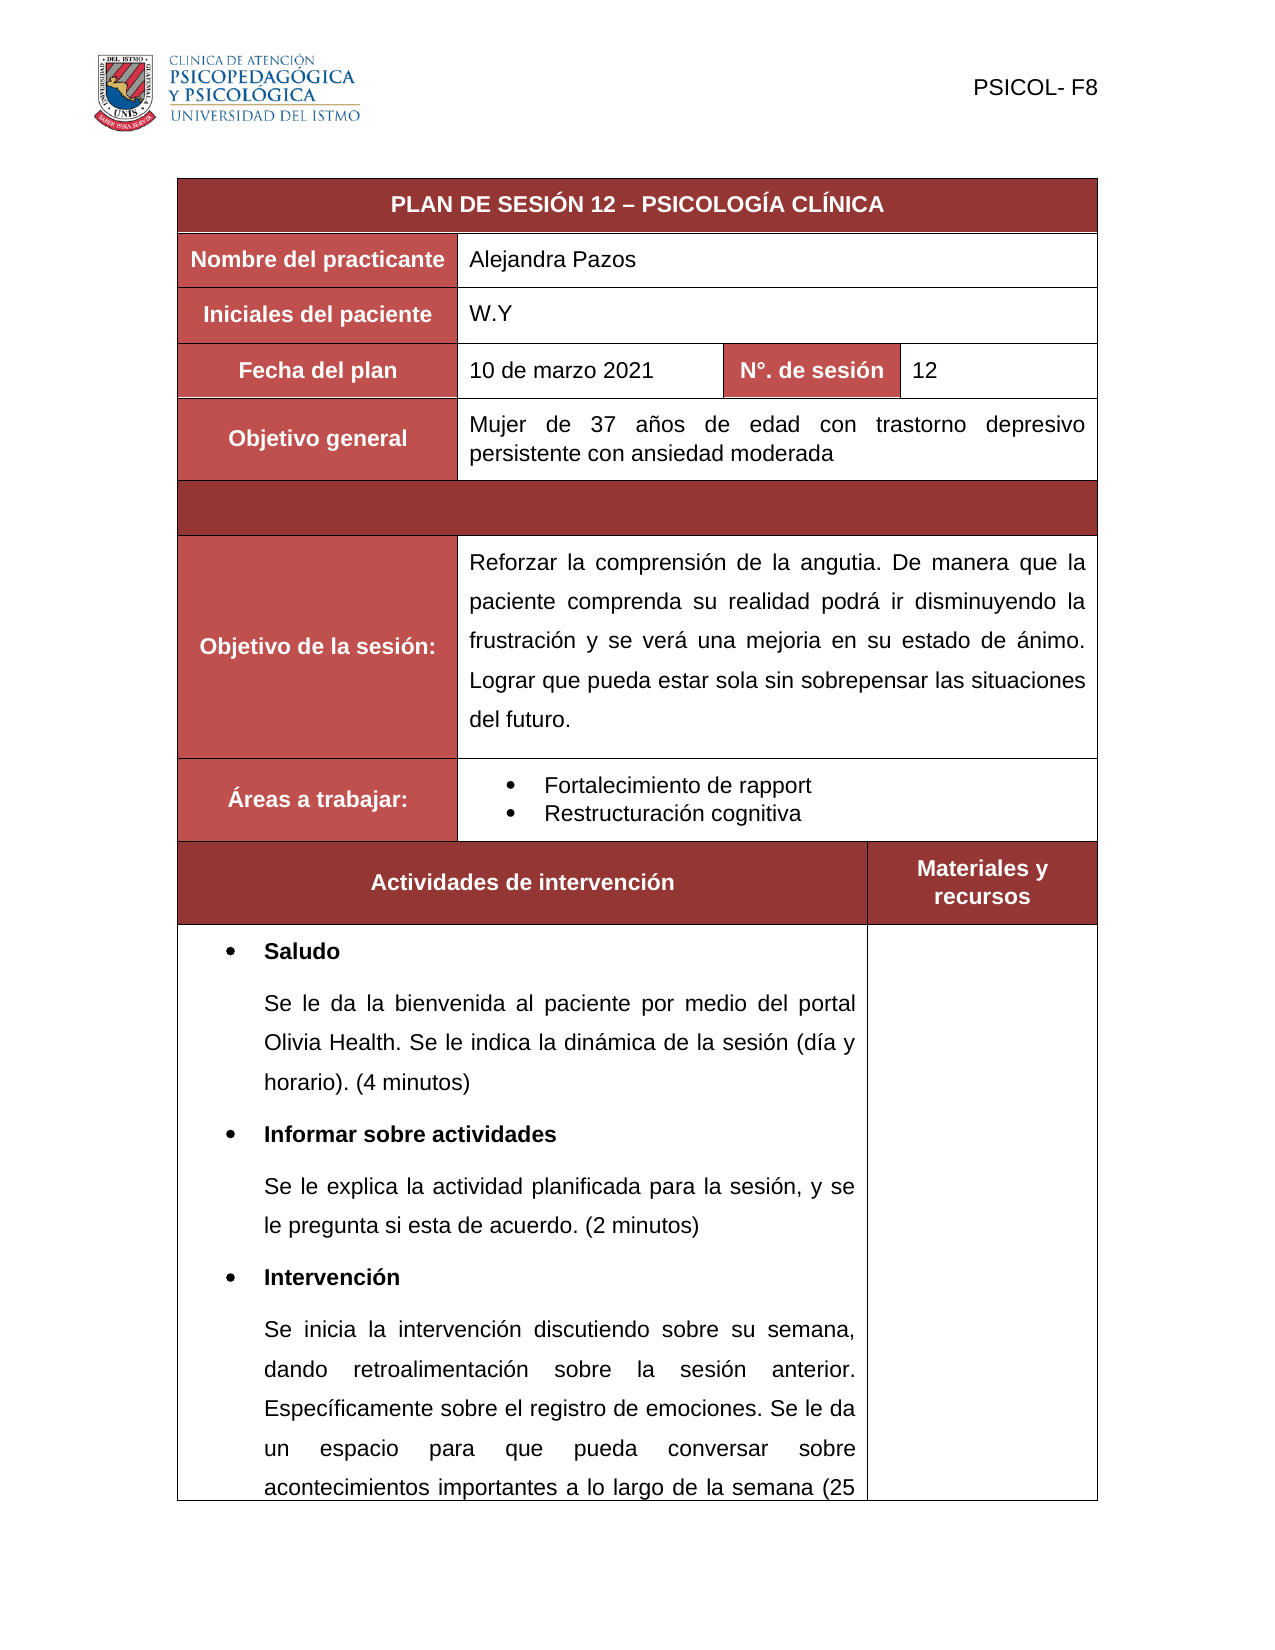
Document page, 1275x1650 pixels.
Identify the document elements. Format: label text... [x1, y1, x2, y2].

table_cell Objetivo general [178, 399, 457, 480]
picture [42, 25, 422, 166]
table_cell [178, 925, 867, 1500]
table_cell Alejandra Pazos [458, 234, 1097, 287]
table_cell Actividades de intervención [178, 842, 867, 924]
table_cell Reforzar la comprensión de la angutia. De manera que la paciente comprenda su realidad podrá ir disminuyendo la frustración y se verá una mejoria en su estado de ánimo. Lograr que pueda estar sola sin sobrepensar las situaciones del futuro. [458, 536, 1097, 758]
table_cell Mujer de 37 años de edad con trastorno depresivo persistente con ansiedad moderada [458, 399, 1097, 480]
table_cell Nombre del practicante [178, 234, 457, 287]
table_cell Objetivo de la sesión: [178, 536, 457, 758]
table_cell 10 de marzo 2021 [458, 344, 723, 397]
table_cell [178, 481, 1097, 535]
table_cell Fecha del plan [178, 344, 457, 397]
table_cell N°. de sesión [724, 344, 900, 397]
table_header PLAN DE SESIÓN 12 – PSICOLOGÍA CLÍNICA [178, 179, 1097, 232]
table_cell Áreas a trabajar: [178, 759, 457, 841]
table_cell 12 [901, 344, 1097, 397]
table_cell Iniciales del paciente [178, 288, 457, 343]
table_cell Materiales y recursos [868, 842, 1097, 924]
table_cell [868, 925, 1097, 1500]
table_cell W.Y [458, 288, 1097, 343]
table_cell Fortalecimiento de rapport Restructuración cognitiva [458, 759, 1097, 841]
